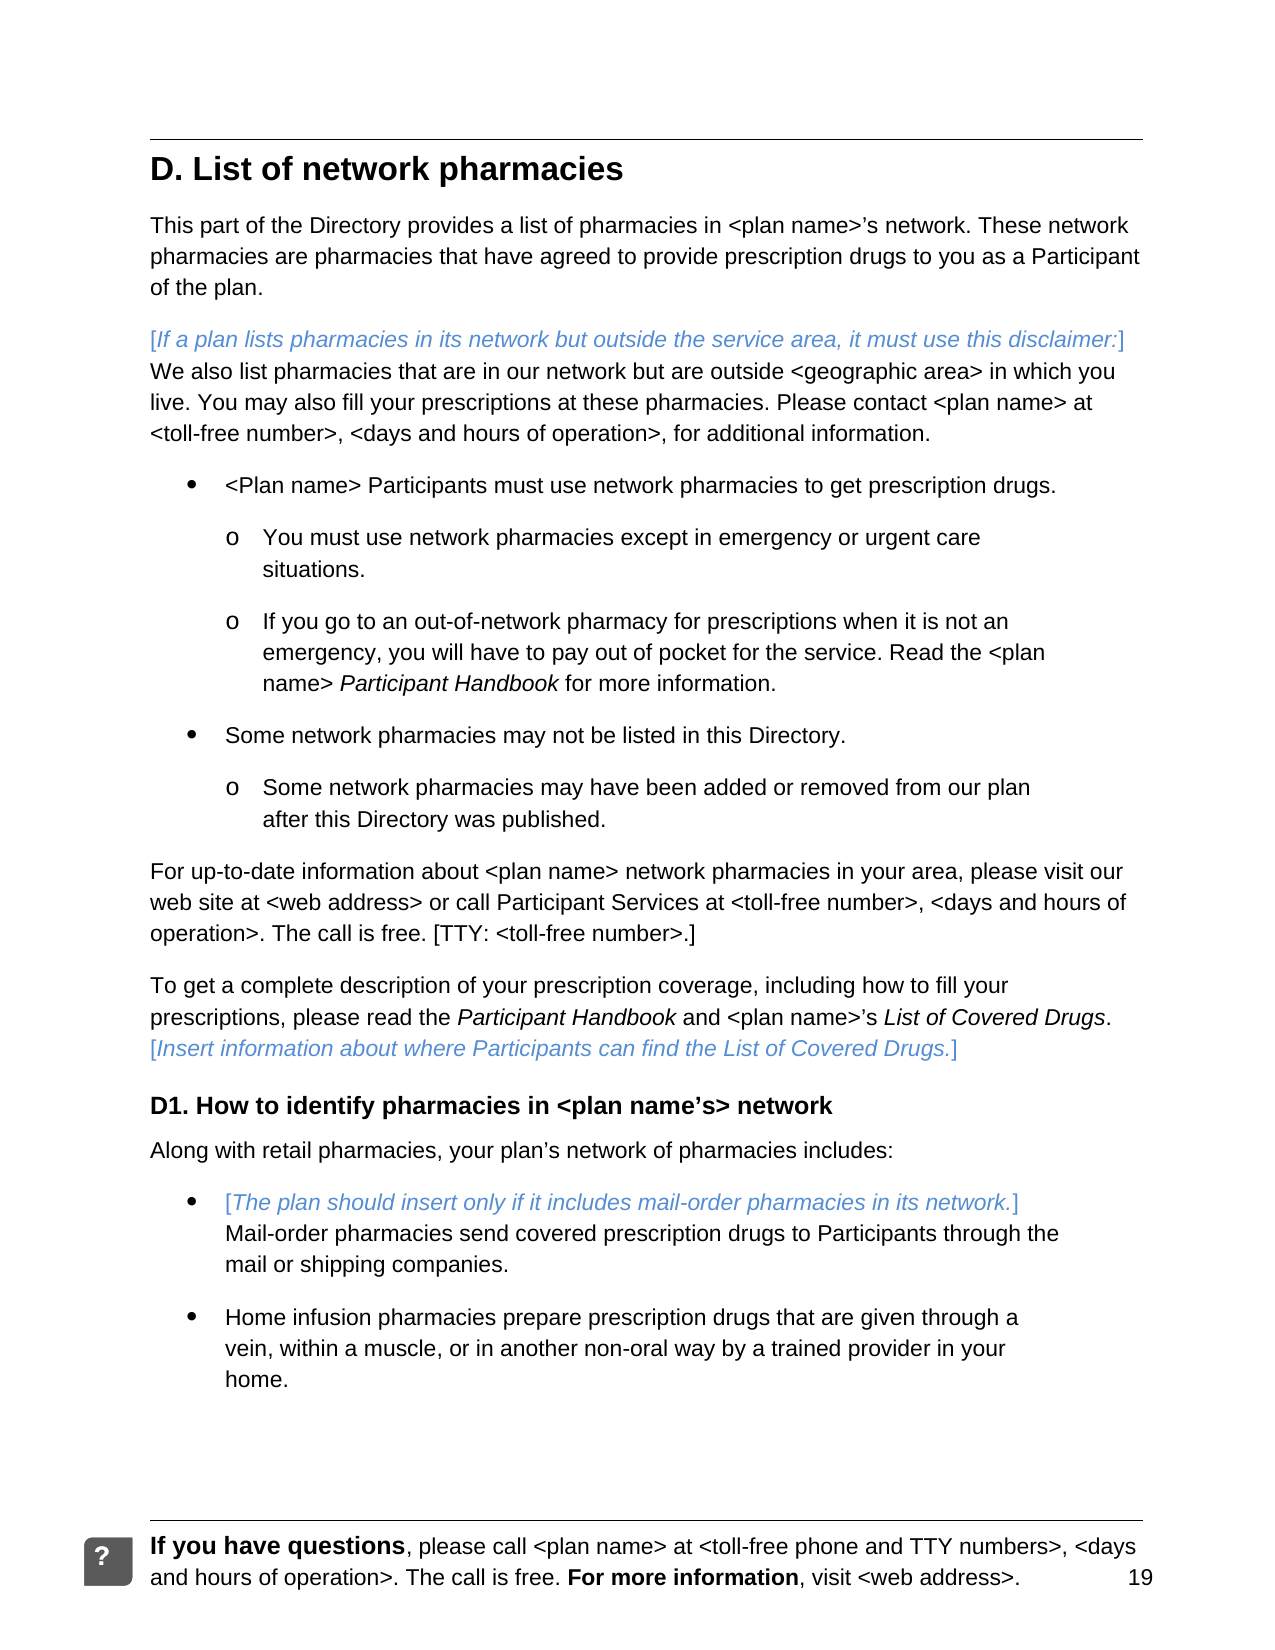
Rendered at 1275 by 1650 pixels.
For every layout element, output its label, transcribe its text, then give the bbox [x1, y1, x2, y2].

text [If a plan lists pharmacies in its network but outside the service area, it must use this disclaimer:] We also list pharmacies that are in our network but are outside <geographic area> in which you live. You may also fill your prescriptions at these pharmacies. Please contact <plan name> at <toll-free number>, <days and hours of operation>, for additional information. [150, 323, 1143, 448]
subtitle D1. How to identify pharmacies in <plan name’s> network [150, 1087, 1068, 1121]
text D. List of network pharmacies [150, 140, 1143, 187]
text This part of the Directory provides a list of pharmacies in <plan name>’s network. These network pharmacies are pharmacies that have agreed to provide prescription drugs to you as a Participant of the plan. [150, 208, 1143, 302]
text For up-to-date information about <plan name> network pharmacies in your area, please visit our web site at <web address> or call Participant Services at <toll-free number>, <days and hours of operation>. The call is free. [TTY: <toll-free number>.] [150, 854, 1143, 948]
list Some network pharmacies may not be listed in this Directory. [187, 719, 1068, 750]
text To get a complete description of your prescription coverage, including how to fill your prescriptions, please read the Participant Handbook and <plan name>’s List of Covered Drugs. [Insert information about where Participants can find the List of Covered Drugs.] [150, 969, 1143, 1062]
list <Plan name> Participants must use network pharmacies to get prescription drugs. [187, 469, 1068, 500]
list [The plan should insert only if it includes mail-order pharmacies in its network.] Mail-order pharmacies send covered prescription drugs to Participants through the mail or shipping companies. [187, 1185, 1068, 1279]
list You must use network pharmacies except in emergency or urgent care situations. [225, 521, 1068, 583]
text Along with retail pharmacies, your plan’s network of pharmacies includes: [150, 1133, 1143, 1164]
list Some network pharmacies may have been added or removed from our plan after this Directory was published. [225, 771, 1068, 833]
list If you go to an out-of-network pharmacy for prescriptions when it is not an emergency, you will have to pay out of pocket for the service. Read the <plan name> Participant Handbook for more information. [225, 604, 1068, 698]
list Home infusion pharmacies prepare prescription drugs that are given through a vein, within a muscle, or in another non-oral way by a trained provider in your home. [187, 1300, 1068, 1394]
